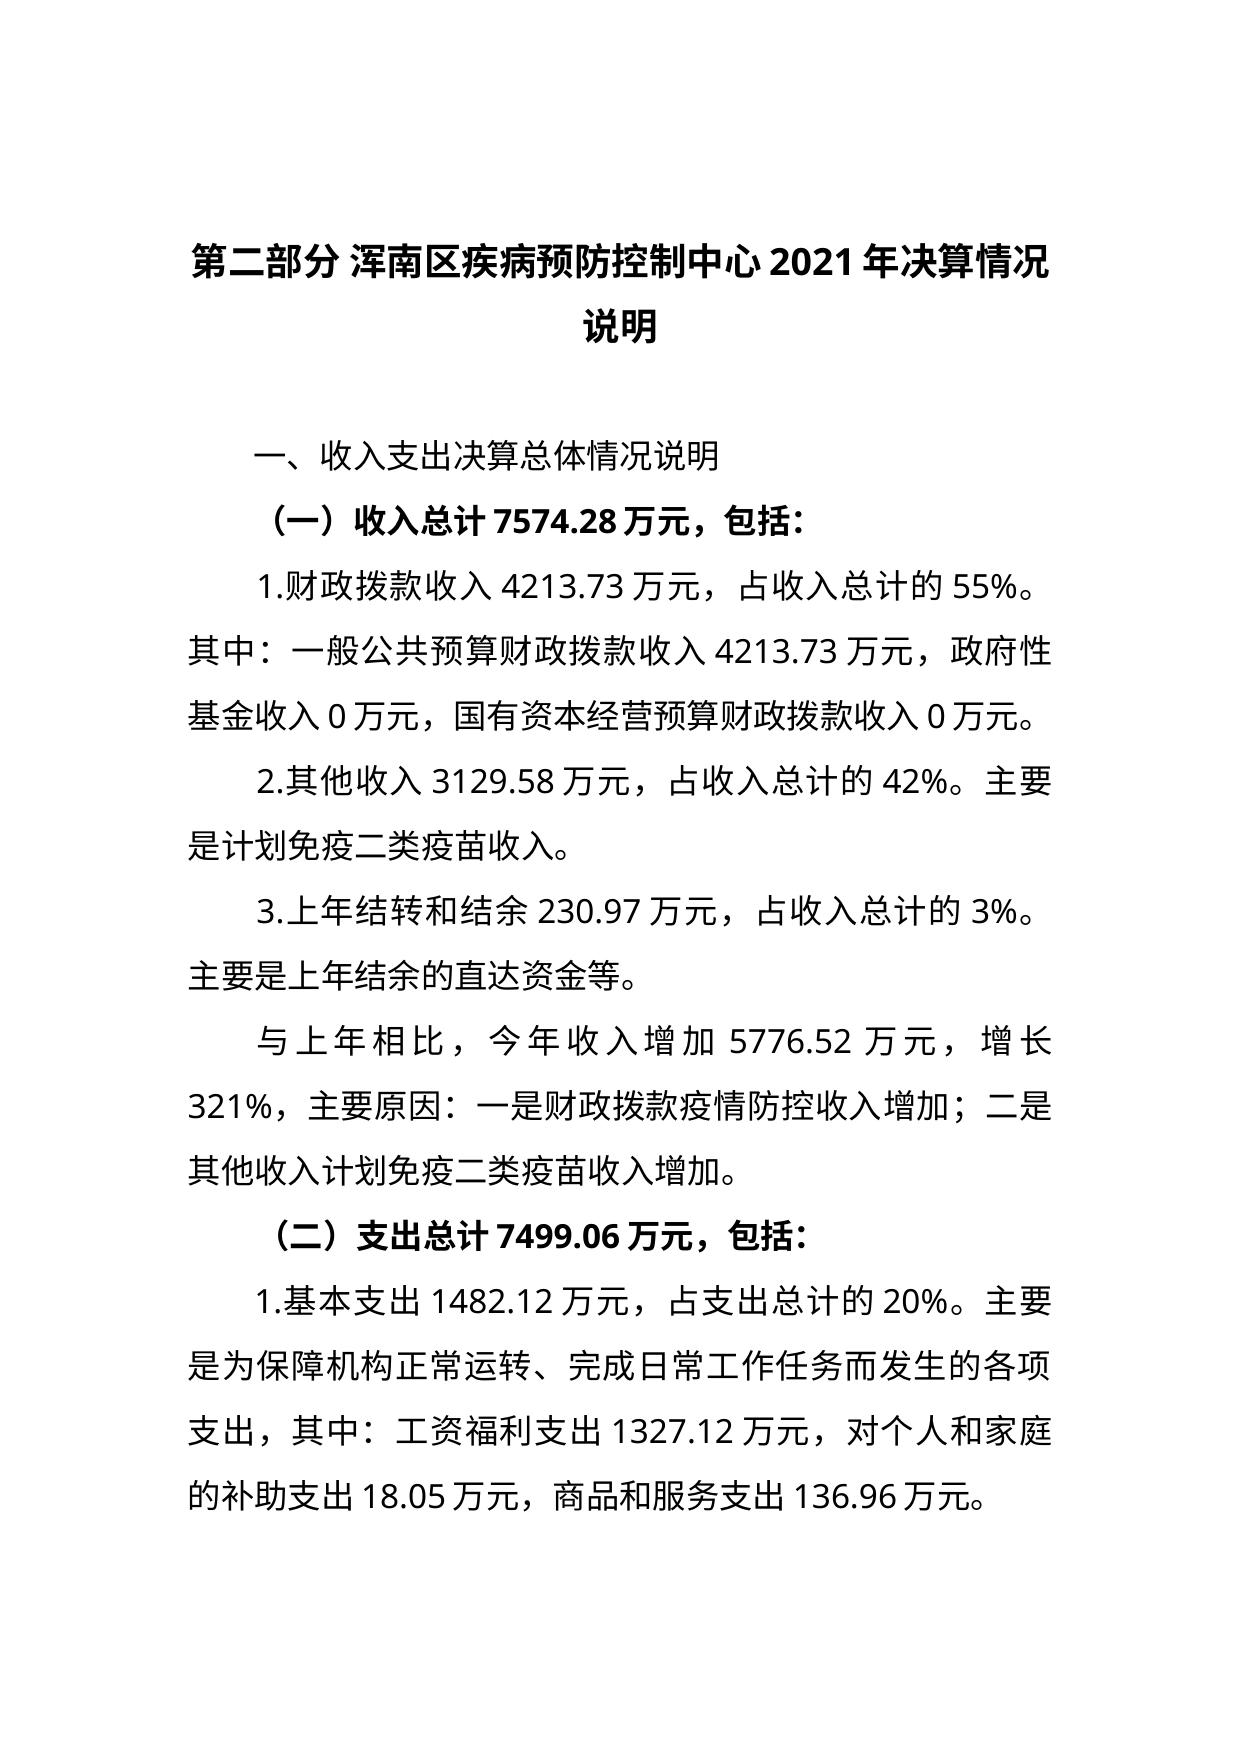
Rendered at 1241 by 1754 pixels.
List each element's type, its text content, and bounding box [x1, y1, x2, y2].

text 3.上年结转和结余230.97万元，占收入总计的3%。主要是上年结余的直达资金等。 [187, 877, 1053, 1007]
text 与上年相比，今年收入增加5776.52万元，增长321%，主要原因：一是财政拨款疫情防控收入增加；二是其他收入计划免疫二类疫苗收入增加。 [187, 1007, 1053, 1202]
text 第二部分 浑南区疾病预防控制中心2021年决算情况说明 [187, 227, 1053, 357]
text （一）收入总计7574.28万元，包括： [187, 487, 1053, 552]
list 1.基本支出1482.12万元，占支出总计的20%。主要是为保障机构正常运转、完成日常工作任务而发生的各项支出，其中：工资福利支出1327.12万元，对个人和家庭的补助支出18.05万元，商品和服务支出136.96万元。 [187, 1267, 1053, 1527]
text 2.其他收入3129.58万元，占收入总计的42%。主要是计划免疫二类疫苗收入。 [187, 747, 1053, 877]
text 1.财政拨款收入4213.73万元，占收入总计的55%。其中：一般公共预算财政拨款收入4213.73万元，政府性基金收入0万元，国有资本经营预算财政拨款收入0万元。 [187, 552, 1053, 747]
text 一、收入支出决算总体情况说明 [187, 422, 1053, 487]
list 支出总计7499.06万元，包括： [187, 1202, 1053, 1267]
